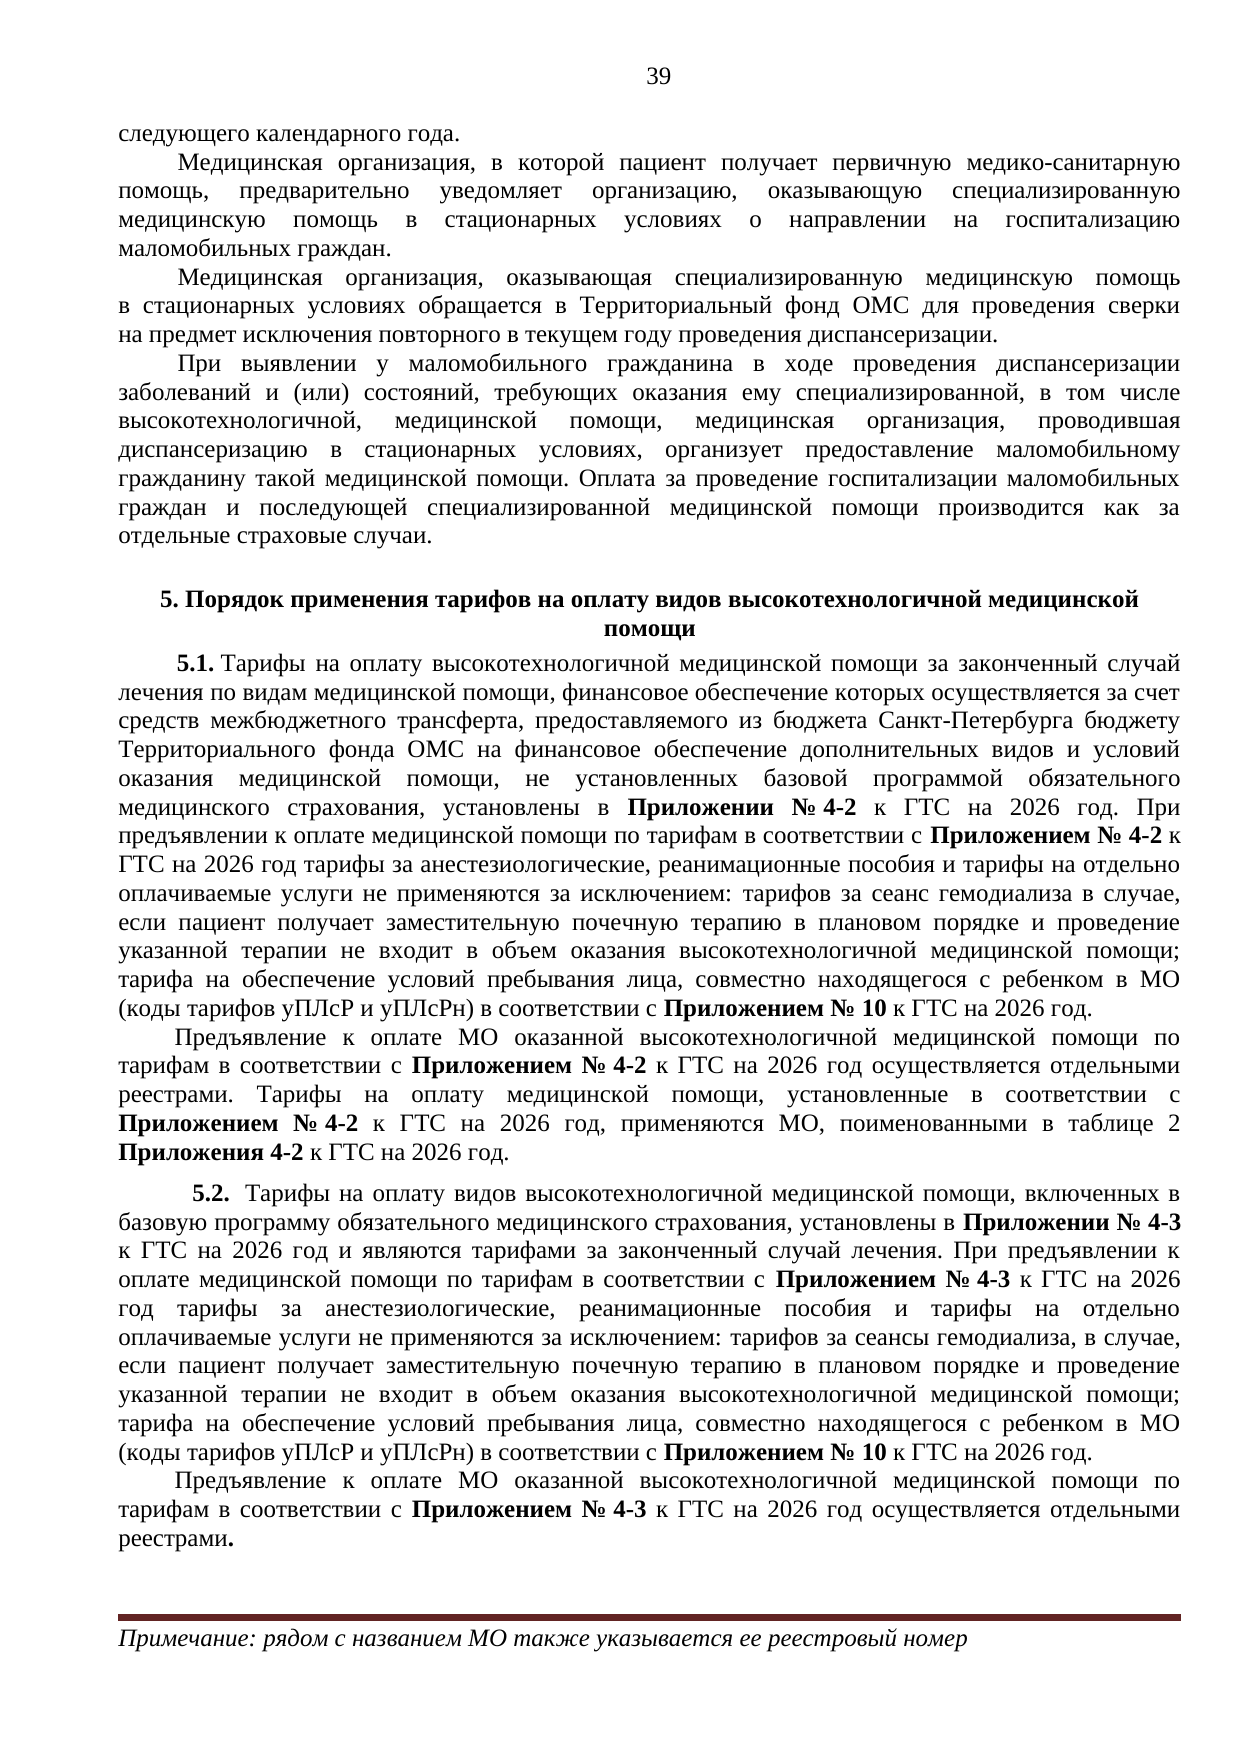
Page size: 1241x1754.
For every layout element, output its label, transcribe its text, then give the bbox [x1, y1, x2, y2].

text Медицинская организация, оказывающая специализированную медицинскую помощь в стационарных условиях обращается в Территориальный фонд ОМС для проведения сверки на предмет исключения повторного в текущем году проведения диспансеризации. [118, 262, 1181, 348]
text 5.1. Тарифы на оплату высокотехнологичной медицинской помощи за законченный случай лечения по видам медицинской помощи, финансовое обеспечение которых осуществляется за счет средств межбюджетного трансферта, предоставляемого из бюджета Санкт-Петербурга бюджету Территориального фонда ОМС на финансовое обеспечение дополнительных видов и условий оказания медицинской помощи, не установленных базовой программой обязательного медицинского страхования, установлены в Приложении № 4-2 к ГТС на 2026 год. При предъявлении к оплате медицинской помощи по тарифам в соответствии с Приложением № 4-2 к ГТС на 2026 год тарифы за анестезиологические, реанимационные пособия и тарифы на отдельно оплачиваемые услуги не применяются за исключением: тарифов за сеанс гемодиализа в случае, если пациент получает заместительную почечную терапию в плановом порядке и проведение указанной терапии не входит в объем оказания высокотехнологичной медицинской помощи; тарифа на обеспечение условий пребывания лица, совместно находящегося с ребенком в МО (коды тарифов уПЛсР и уПЛсРн) в соответствии с Приложением № 10 к ГТС на 2026 год. [118, 648, 1181, 1022]
text Предъявление к оплате МО оказанной высокотехнологичной медицинской помощи по тарифам в соответствии с Приложением № 4-3 к ГТС на 2026 год осуществляется отдельными реестрами. [118, 1466, 1181, 1552]
text Медицинская организация, в которой пациент получает первичную медико-санитарную помощь, предварительно уведомляет организацию, оказывающую специализированную медицинскую помощь в стационарных условиях о направлении на госпитализацию маломобильных граждан. [118, 147, 1181, 262]
text Предъявление к оплате МО оказанной высокотехнологичной медицинской помощи по тарифам в соответствии с Приложением № 4-2 к ГТС на 2026 год осуществляется отдельными реестрами. Тарифы на оплату медицинской помощи, установленные в соответствии с Приложением № 4-2 к ГТС на 2026 год, применяются МО, поименованными в таблице 2 Приложения 4-2 к ГТС на 2026 год. [118, 1022, 1181, 1166]
text При выявлении у маломобильного гражданина в ходе проведения диспансеризации заболеваний и (или) состояний, требующих оказания ему специализированной, в том числе высокотехнологичной, медицинской помощи, медицинская организация, проводившая диспансеризацию в стационарных условиях, организует предоставление маломобильному гражданину такой медицинской помощи. Оплата за проведение госпитализации маломобильных граждан и последующей специализированной медицинской помощи производится как за отдельные страховые случаи. [118, 348, 1181, 549]
text 5. Порядок применения тарифов на оплату видов высокотехнологичной медицинской помощи [118, 584, 1181, 642]
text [118, 118, 1181, 147]
text 5.2. Тарифы на оплату видов высокотехнологичной медицинской помощи, включенных в базовую программу обязательного медицинского страхования, установлены в Приложении № 4-3 к ГТС на 2026 год и являются тарифами за законченный случай лечения. При предъявлении к оплате медицинской помощи по тарифам в соответствии с Приложением № 4-3 к ГТС на 2026 год тарифы за анестезиологические, реанимационные пособия и тарифы на отдельно оплачиваемые услуги не применяются за исключением: тарифов за сеансы гемодиализа, в случае, если пациент получает заместительную почечную терапию в плановом порядке и проведение указанной терапии не входит в объем оказания высокотехнологичной медицинской помощи; тарифа на обеспечение условий пребывания лица, совместно находящегося с ребенком в МО (коды тарифов уПЛсР и уПЛсРн) в соответствии с Приложением № 10 к ГТС на 2026 год. [118, 1178, 1181, 1466]
